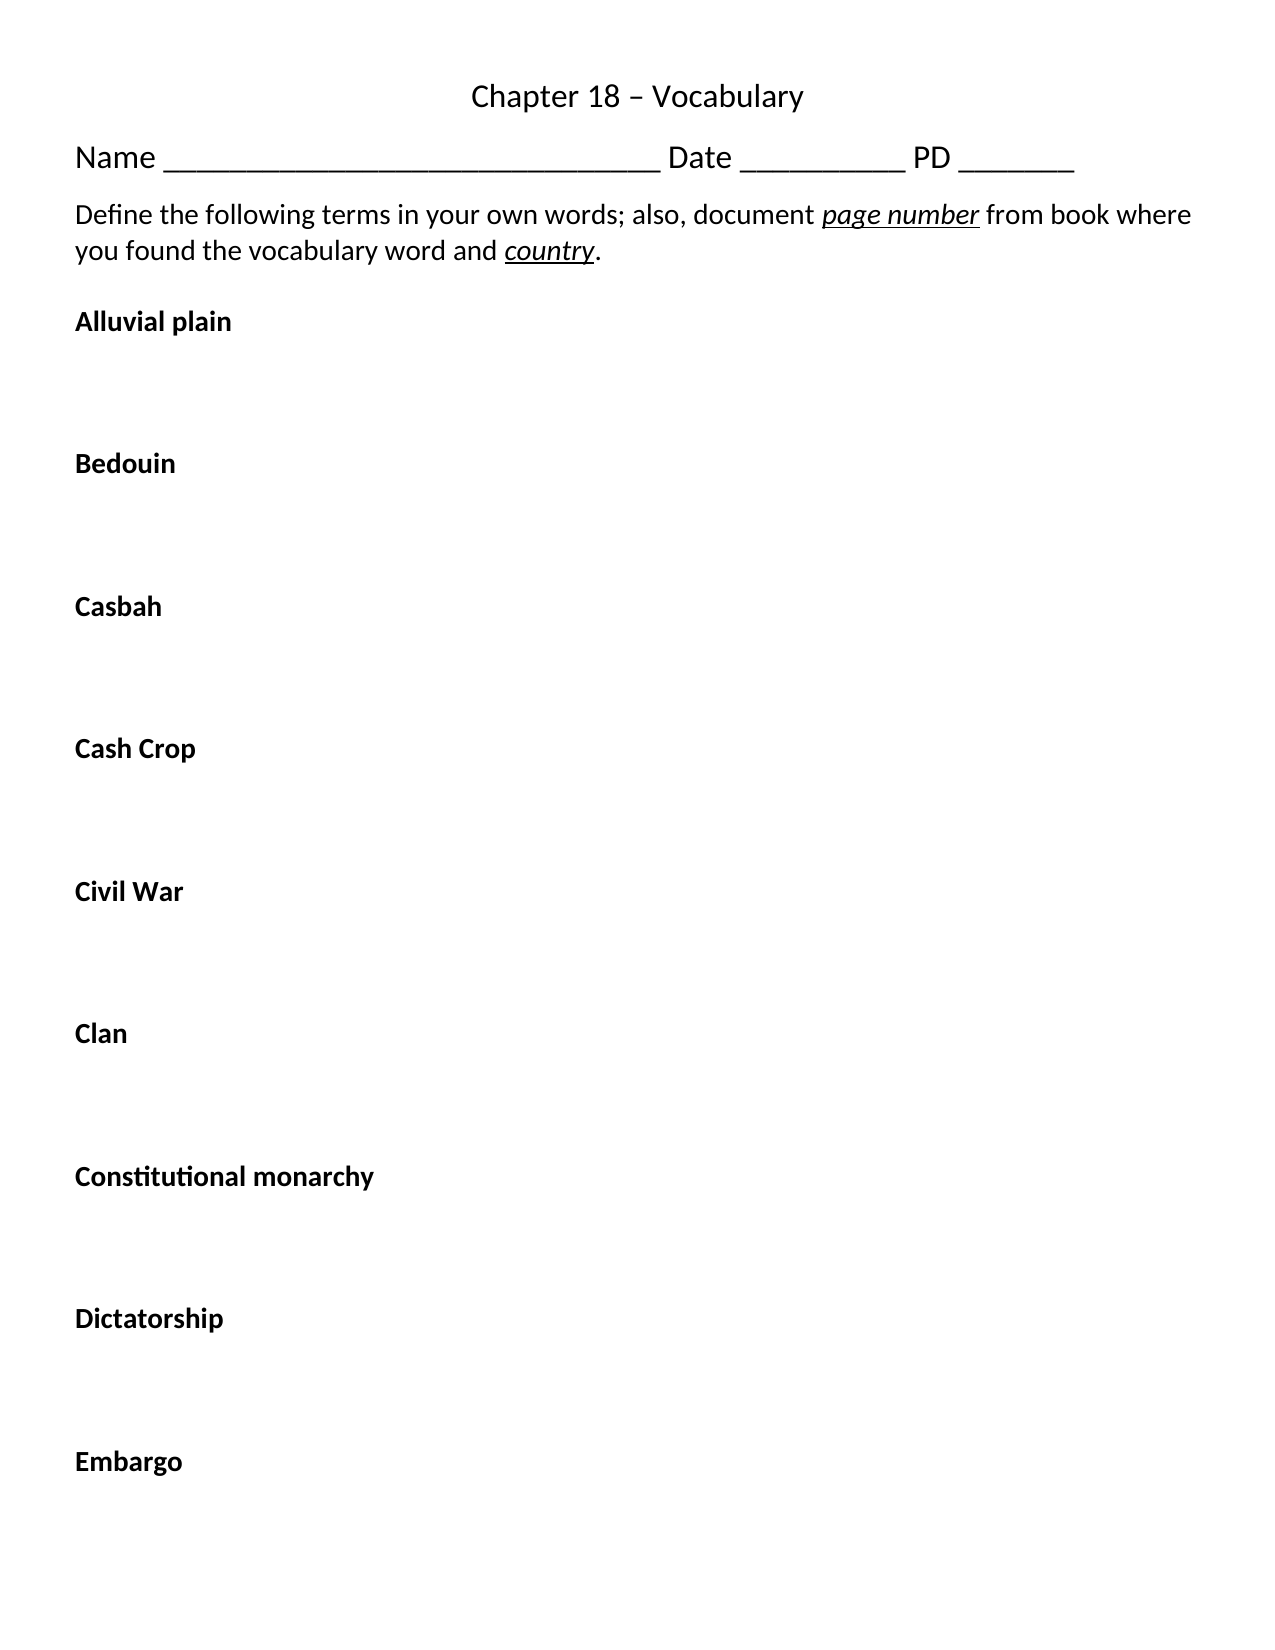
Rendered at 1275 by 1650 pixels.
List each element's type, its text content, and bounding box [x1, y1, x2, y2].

text Cash Crop [75, 731, 1200, 766]
text Civil War [75, 873, 1200, 909]
text Clan [75, 1016, 1200, 1051]
text Alluvial plain [75, 303, 1200, 339]
text Casbah [75, 588, 1200, 624]
text Bedouin [75, 446, 1200, 481]
text Dictatorship [75, 1301, 1200, 1336]
text Embargo [75, 1443, 1200, 1479]
text Name ______________________________ Date __________ PD _______ [75, 136, 1200, 176]
text Chapter 18 – Vocabulary [75, 75, 1200, 116]
text Define the following terms in your own words; also, document page number from book where you found the vocabulary word and country. [75, 196, 1200, 267]
text Constitutional monarchy [75, 1158, 1200, 1194]
